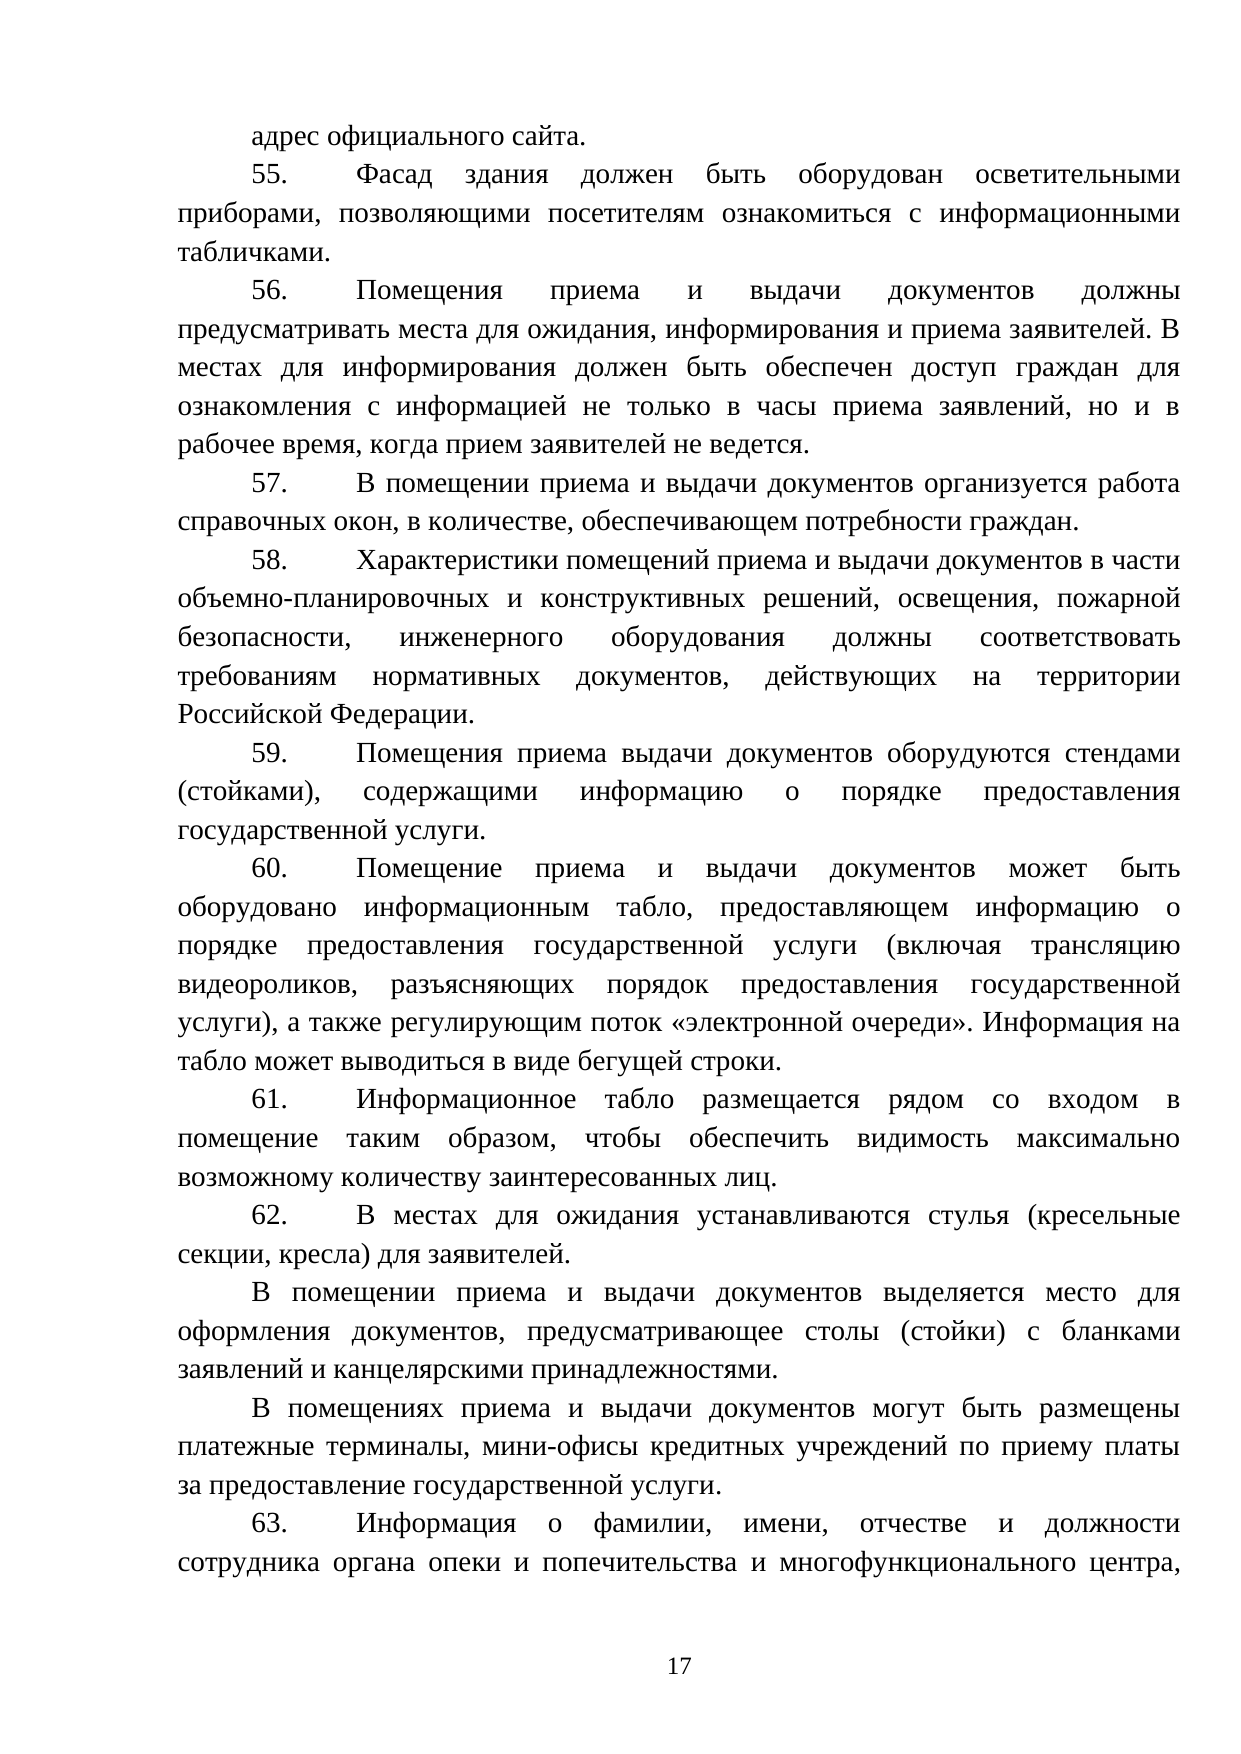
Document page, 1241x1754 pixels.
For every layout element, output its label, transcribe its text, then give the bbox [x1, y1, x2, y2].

list Информационное табло размещается рядом со входом в помещение таким образом, чтобы обеспечить видимость максимально возможному количеству заинтересованных лиц. [177, 1082, 1181, 1192]
list Помещения приема и выдачи документов должны предусматривать места для ожидания, информирования и приема заявителей. В местах для информирования должен быть обеспечен доступ граждан для ознакомления с информацией не только в часы приема заявлений, но и в рабочее время, когда прием заявителей не ведется. [177, 272, 1181, 460]
list Помещения приема выдачи документов оборудуются стендами (стойками), содержащими информацию о порядке предоставления государственной услуги. [177, 735, 1181, 845]
list В местах для ожидания устанавливаются стулья (кресельные секции, кресла) для заявителей. [177, 1197, 1181, 1269]
list Фасад здания должен быть оборудован осветительными приборами, позволяющими посетителям ознакомиться с информационными табличками. [177, 157, 1181, 267]
text В помещениях приема и выдачи документов могут быть размещены платежные терминалы, мини-офисы кредитных учреждений по приему платы за предоставление государственной услуги. [177, 1390, 1181, 1501]
list Характеристики помещений приема и выдачи документов в части объемно-планировочных и конструктивных решений, освещения, пожарной безопасности, инженерного оборудования должны соответствовать требованиям нормативных документов, действующих на территории Российской Федерации. [177, 542, 1181, 730]
list В помещении приема и выдачи документов организуется работа справочных окон, в количестве, обеспечивающем потребности граждан. [177, 465, 1181, 537]
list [177, 1506, 1181, 1578]
text В помещении приема и выдачи документов выделяется место для оформления документов, предусматривающее столы (стойки) с бланками заявлений и канцелярскими принадлежностями. [177, 1274, 1181, 1385]
list Помещение приема и выдачи документов может быть оборудовано информационным табло, предоставляющем информацию о порядке предоставления государственной услуги (включая трансляцию видеороликов, разъясняющих порядок предоставления государственной услуги), а также регулирующим поток «электронной очереди». Информация на табло может выводиться в виде бегущей строки. [177, 850, 1181, 1077]
text адрес официального сайта. [177, 118, 1181, 152]
